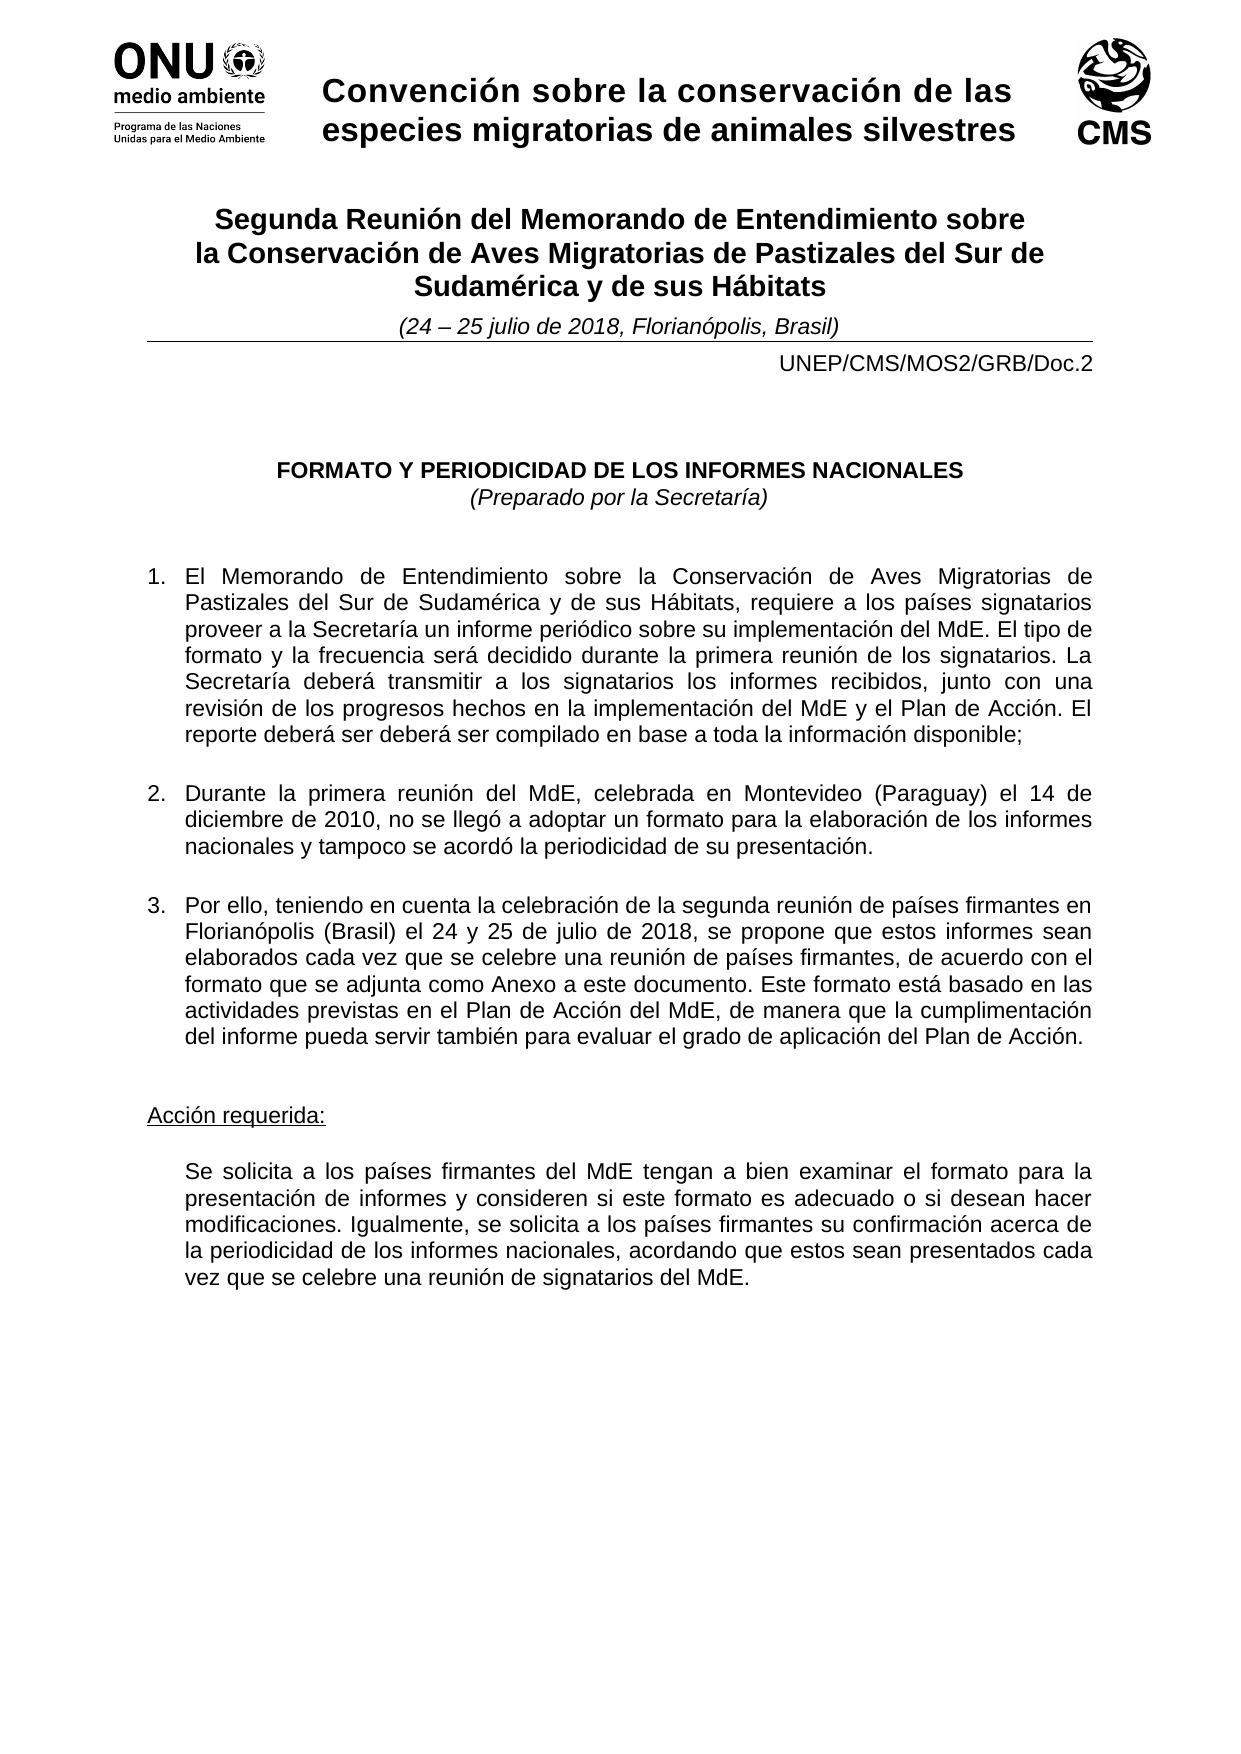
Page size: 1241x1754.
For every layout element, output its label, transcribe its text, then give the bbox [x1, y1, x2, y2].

text FORMATO Y PERIODICIDAD DE LOS INFORMES NACIONALES [147, 457, 1093, 484]
list El Memorando de Entendimiento sobre la Conservación de Aves Migratorias de Pastizales del Sur de Sudamérica y de sus Hábitats, requiere a los países signatarios proveer a la Secretaría un informe periódico sobre su implementación del MdE. El tipo de formato y la frecuencia será decidido durante la primera reunión de los signatarios. La Secretaría deberá transmitir a los signatarios los informes recibidos, junto con una revisión de los progresos hechos en la implementación del MdE y el Plan de Acción. El reporte deberá ser deberá ser compilado en base a toda la información disponible; [147, 561, 1093, 747]
list Por ello, teniendo en cuenta la celebración de la segunda reunión de países firmantes en Florianópolis (Brasil) el 24 y 25 de julio de 2018, se propone que estos informes sean elaborados cada vez que se celebre una reunión de países firmantes, de acuerdo con el formato que se adjunta como Anexo a este documento. Este formato está basado en las actividades previstas en el Plan de Acción del MdE, de manera que la cumplimentación del informe pueda servir también para evaluar el grado de aplicación del Plan de Acción. [147, 892, 1093, 1050]
text Acción requerida: [147, 1102, 1093, 1129]
text la Conservación de Aves Migratorias de Pastizales del Sur de Sudamérica y de sus Hábitats [147, 236, 1093, 303]
text Segunda Reunión del Memorando de Entendimiento sobre [147, 202, 1093, 236]
text UNEP/CMS/MOS2/GRB/Doc.2 [147, 350, 1093, 377]
text (Preparado por la Secretaría) [147, 484, 1093, 510]
list Durante la primera reunión del MdE, celebrada en Montevideo (Paraguay) el 14 de diciembre de 2010, no se llegó a adoptar un formato para la elaboración de los informes nacionales y tampoco se acordó la periodicidad de su presentación. [147, 780, 1093, 859]
picture [1074, 33, 1156, 147]
text (24 – 25 julio de 2018, Florianópolis, Brasil) [147, 313, 1093, 341]
picture [93, 21, 286, 165]
text Se solicita a los países firmantes del MdE tengan a bien examinar el formato para la presentación de informes y consideren si este formato es adecuado o si desean hacer modificaciones. Igualmente, se solicita a los países firmantes su confirmación acerca de la periodicidad de los informes nacionales, acordando que estos sean presentados cada vez que se celebre una reunión de signatarios del MdE. [185, 1158, 1093, 1290]
